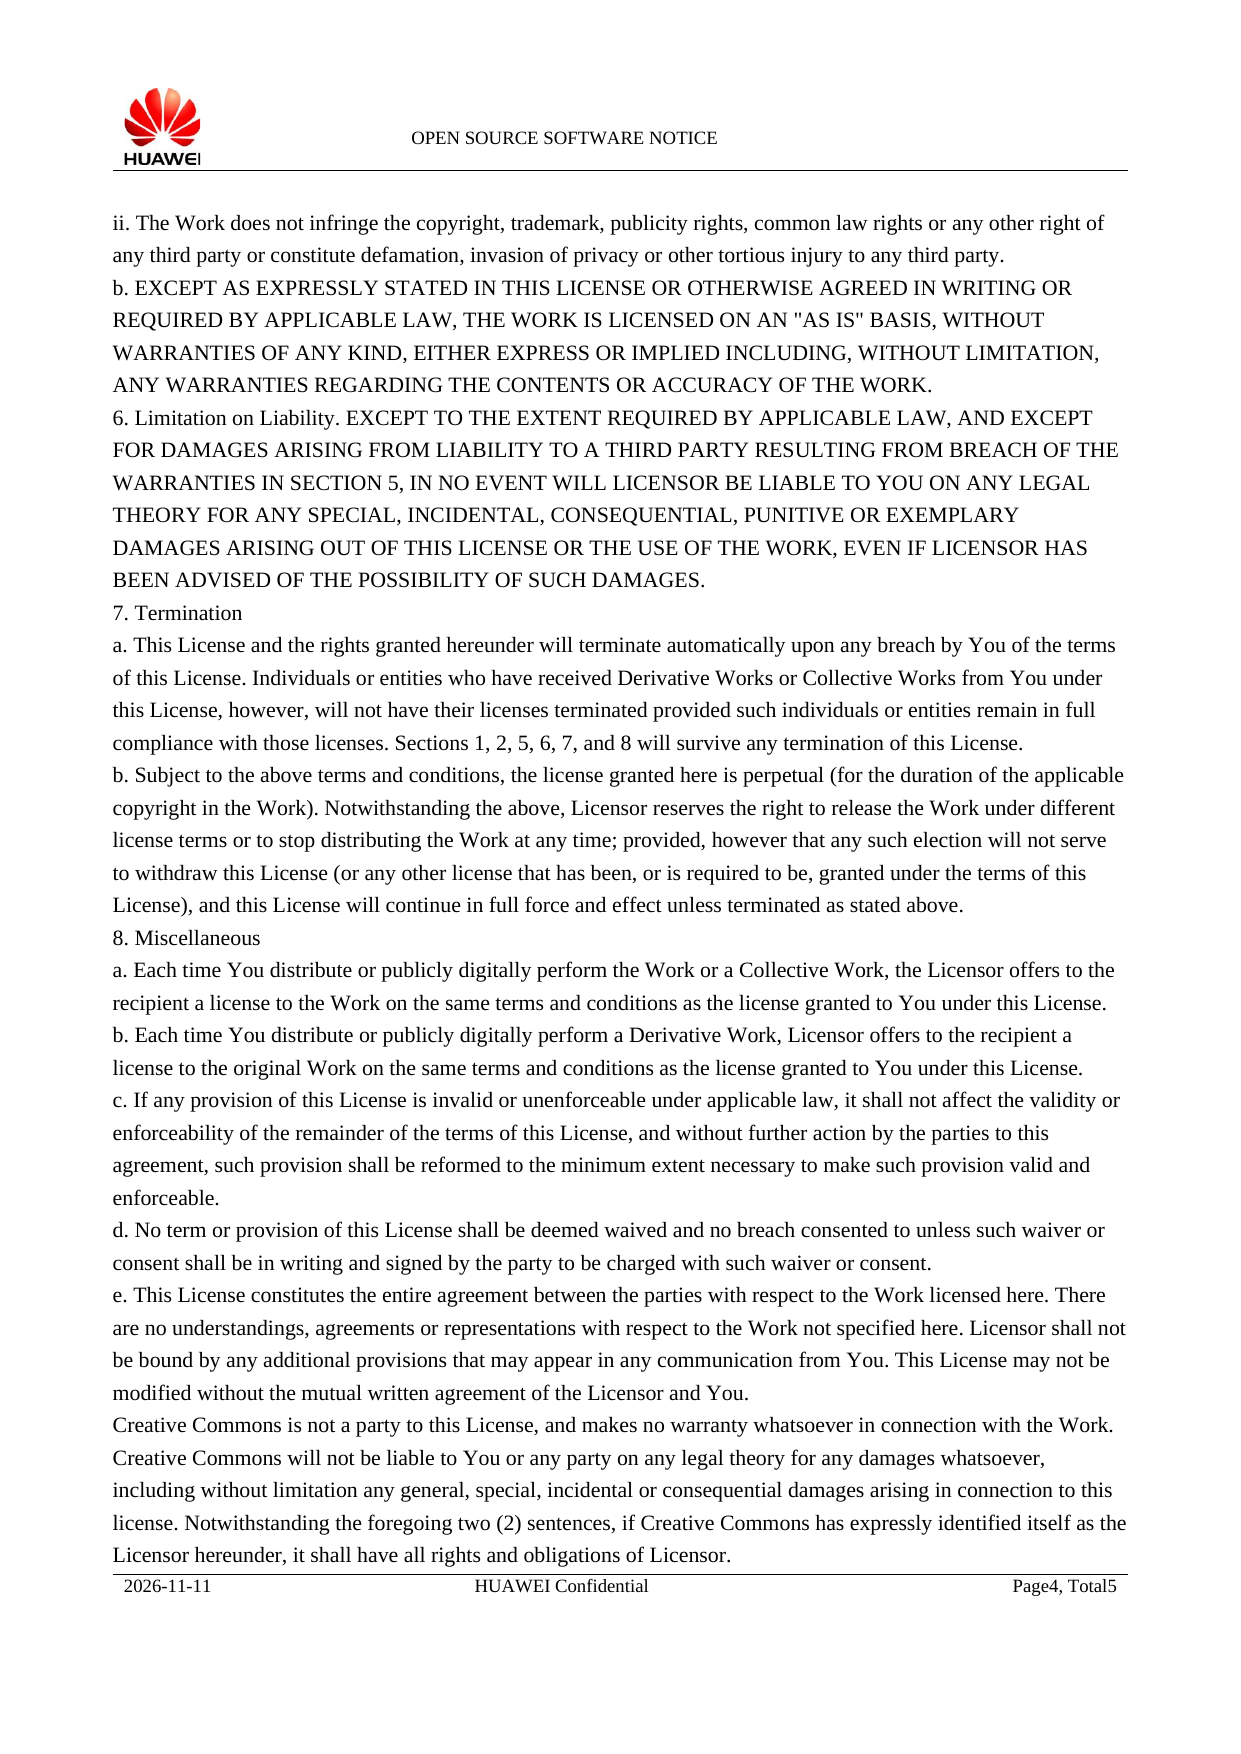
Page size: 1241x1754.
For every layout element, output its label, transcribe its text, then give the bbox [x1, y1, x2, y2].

picture [124, 88, 201, 165]
